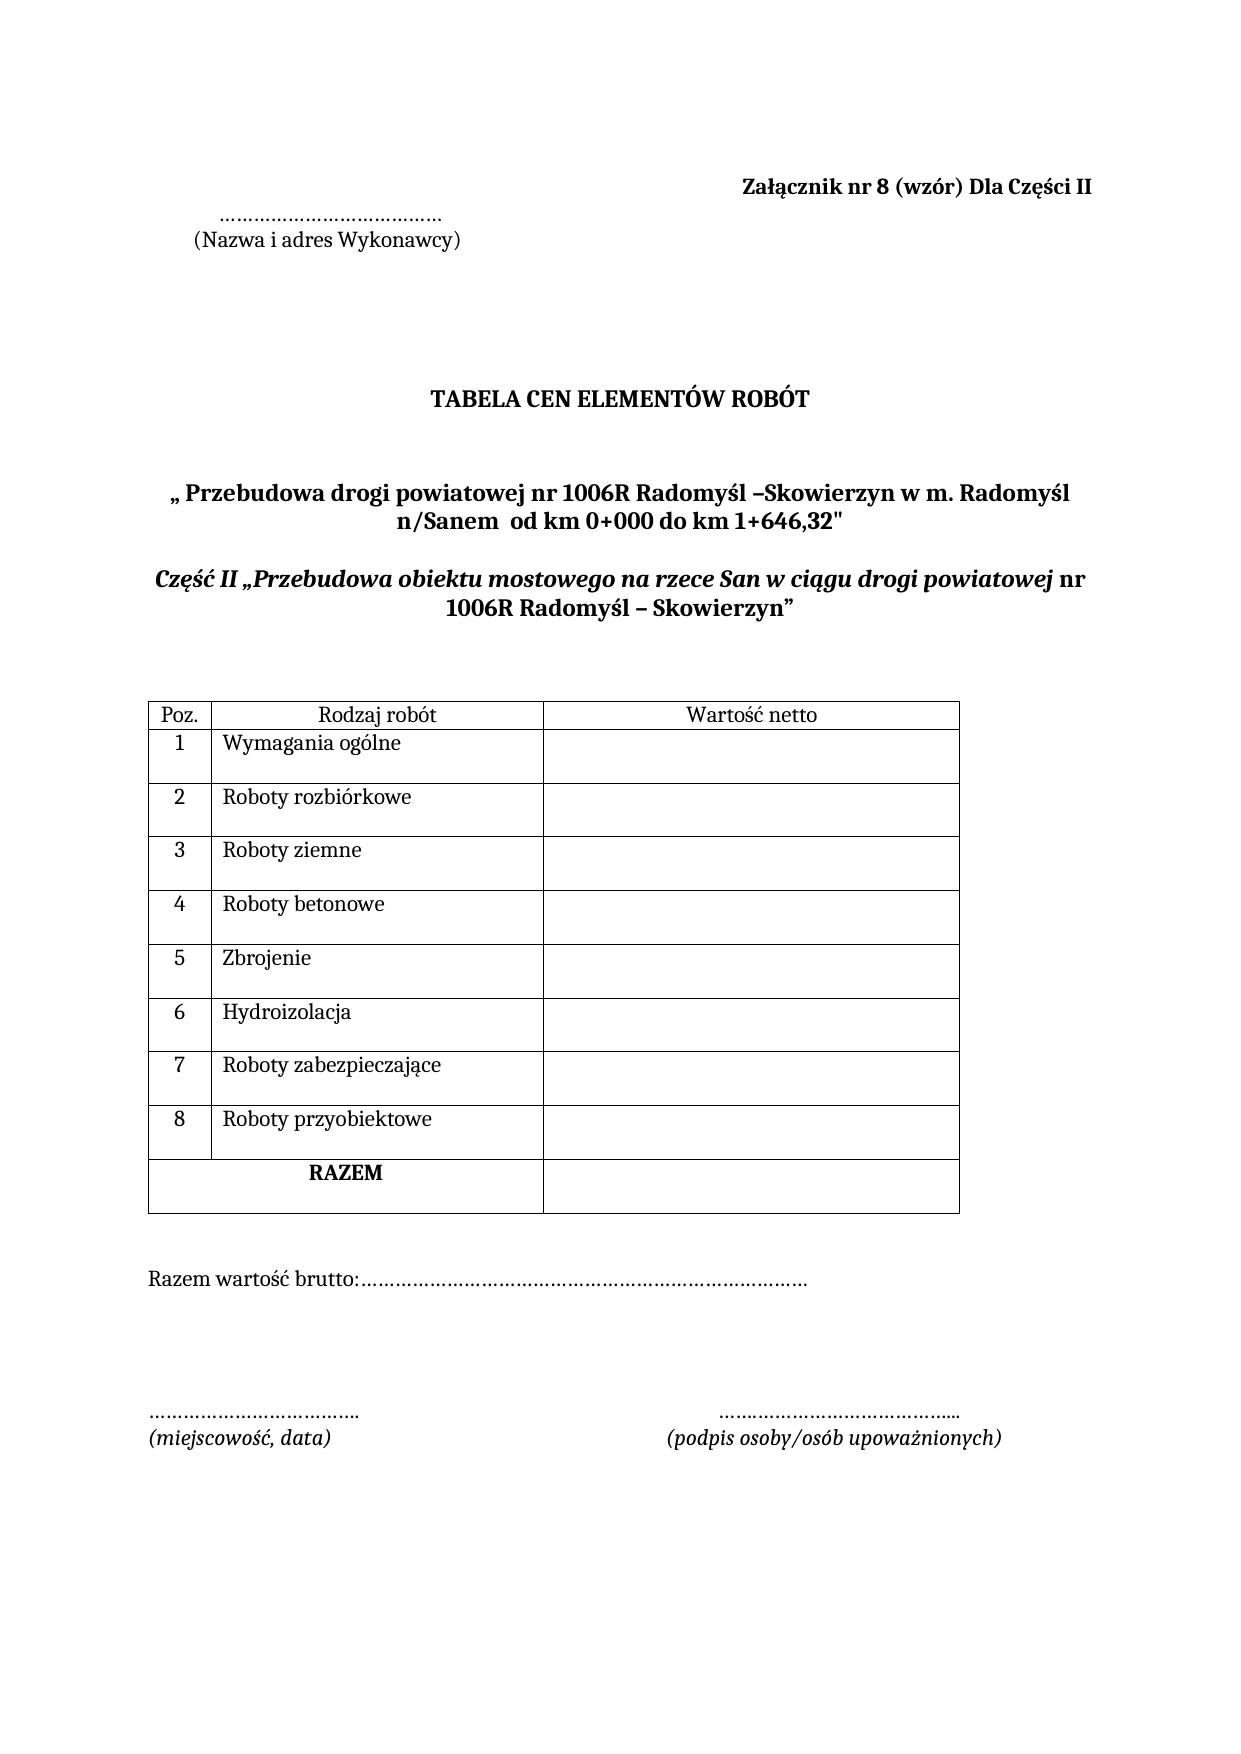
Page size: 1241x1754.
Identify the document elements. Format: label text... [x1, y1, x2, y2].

table_cell [544, 730, 959, 782]
table_cell Roboty rozbiórkowe [212, 784, 543, 836]
table_cell 7 [149, 1052, 211, 1105]
table_cell [544, 999, 959, 1051]
text TABELA CEN ELEMENTÓW ROBÓT [148, 385, 1093, 413]
table_cell 6 [149, 999, 211, 1051]
table_cell [544, 1106, 959, 1159]
table_cell [544, 891, 959, 944]
table_header Rodzaj robót [212, 702, 543, 729]
table_cell [544, 945, 959, 997]
table_cell Roboty betonowe [212, 891, 543, 944]
text ………………………………… [148, 200, 1093, 227]
text ………………………………. …….……………………………... [148, 1398, 1093, 1424]
table_cell 5 [149, 945, 211, 997]
text Razem wartość brutto:…………………………………………………………………… [148, 1266, 1093, 1292]
table_cell 1 [149, 730, 211, 782]
table_cell Zbrojenie [212, 945, 543, 997]
text (miejscowość, data) (podpis osoby/osób upoważnionych) [148, 1424, 1093, 1451]
table_cell 3 [149, 837, 211, 890]
table_cell [544, 1052, 959, 1105]
table_cell 4 [149, 891, 211, 944]
table_cell RAZEM [149, 1160, 543, 1212]
table_cell Hydroizolacja [212, 999, 543, 1051]
text Część II „Przebudowa obiektu mostowego na rzece San w ciągu drogi powiatowej nr 1006R Radomyśl – Skowierzyn” [148, 565, 1093, 622]
table_cell Roboty przyobiektowe [212, 1106, 543, 1159]
table_cell Roboty zabezpieczające [212, 1052, 543, 1105]
table_cell [544, 837, 959, 890]
table_header Wartość netto [544, 702, 959, 729]
text „ Przebudowa drogi powiatowej nr 1006R Radomyśl –Skowierzyn w m. Radomyśl n/Sanem od km 0+000 do km 1+646,32" [148, 478, 1093, 536]
table_cell [544, 1160, 959, 1212]
table_cell Wymagania ogólne [212, 730, 543, 782]
text Załącznik nr 8 (wzór) Dla Części II [148, 174, 1093, 200]
table_header Poz. [149, 702, 211, 729]
text (Nazwa i adres Wykonawcy) [148, 227, 1093, 253]
table_cell Roboty ziemne [212, 837, 543, 890]
table_cell 2 [149, 784, 211, 836]
table_cell [544, 784, 959, 836]
table_cell 8 [149, 1106, 211, 1159]
